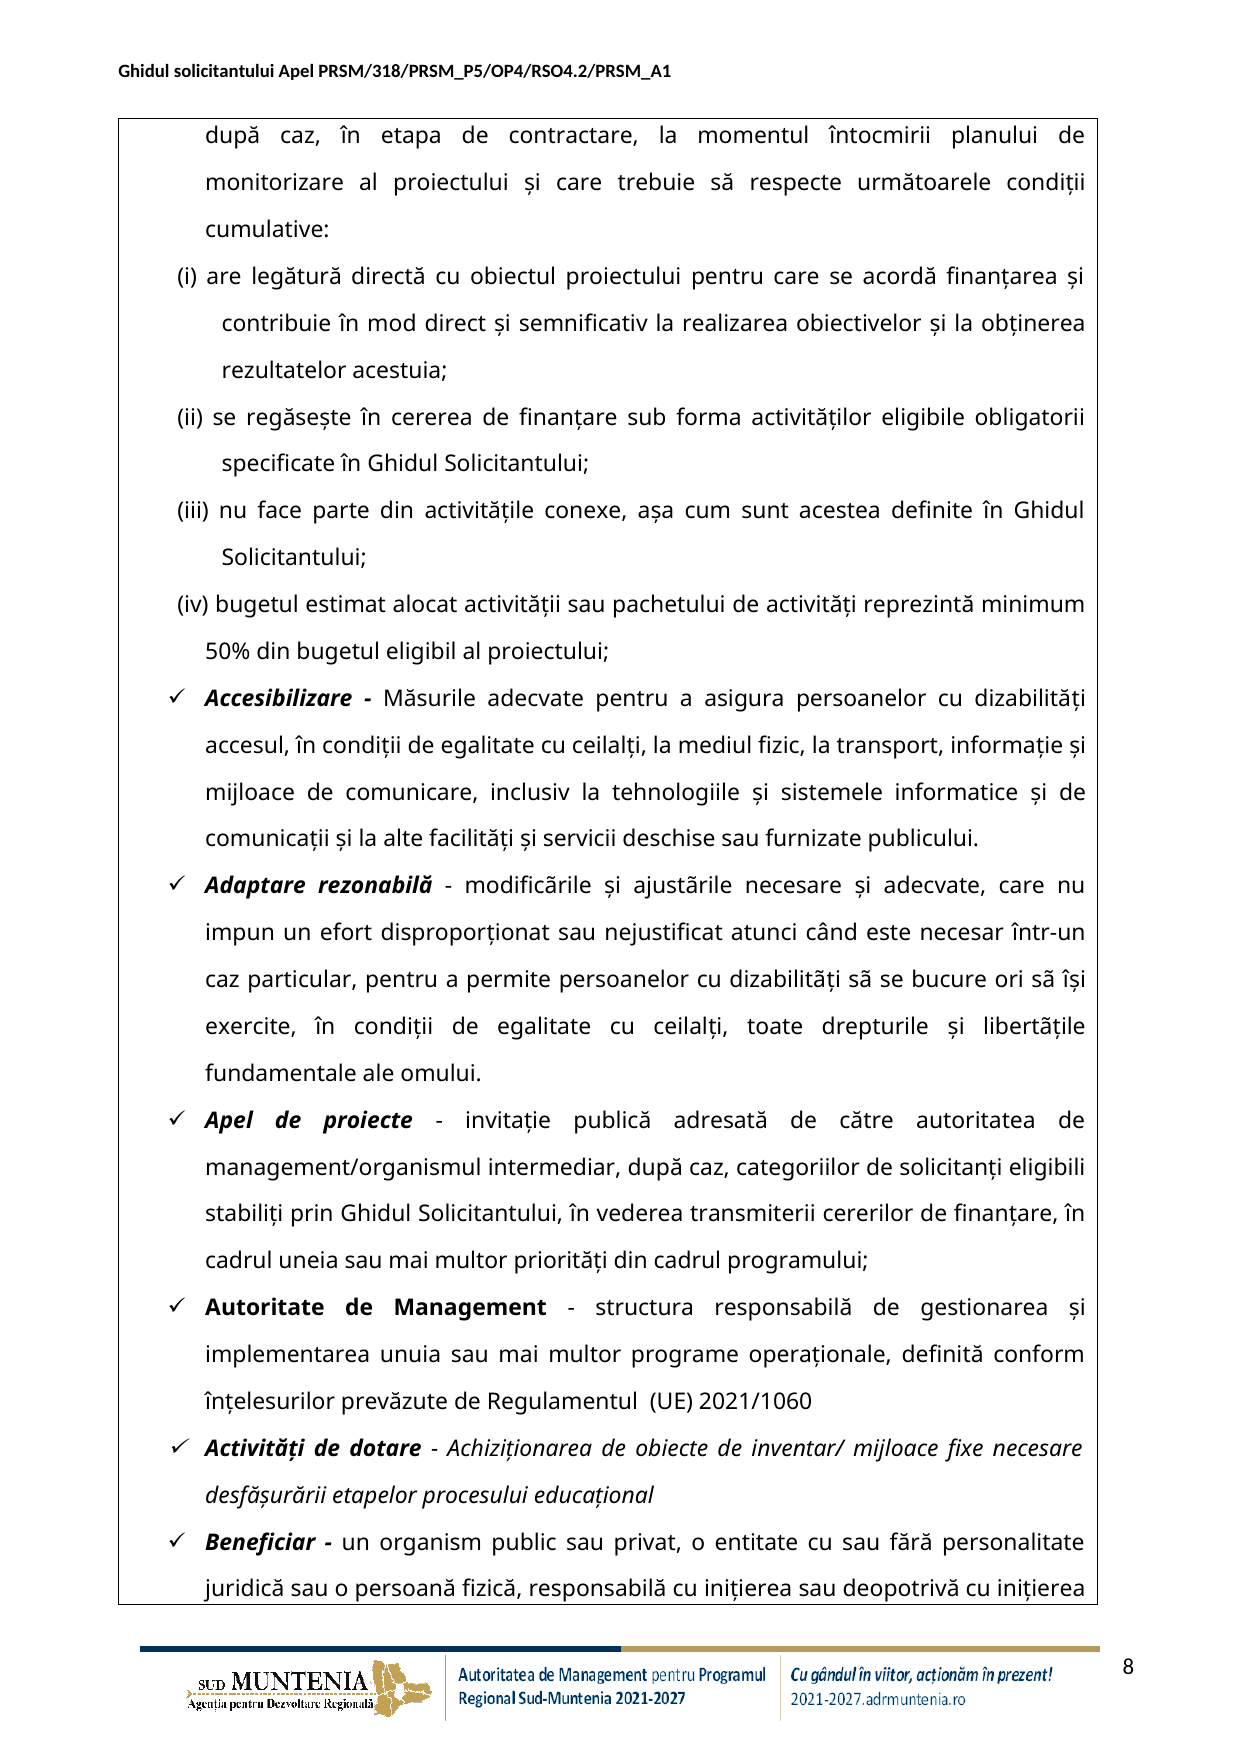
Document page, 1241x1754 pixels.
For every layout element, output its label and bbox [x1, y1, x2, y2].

picture [140, 1646, 1100, 1721]
table_header [119, 119, 1097, 1603]
